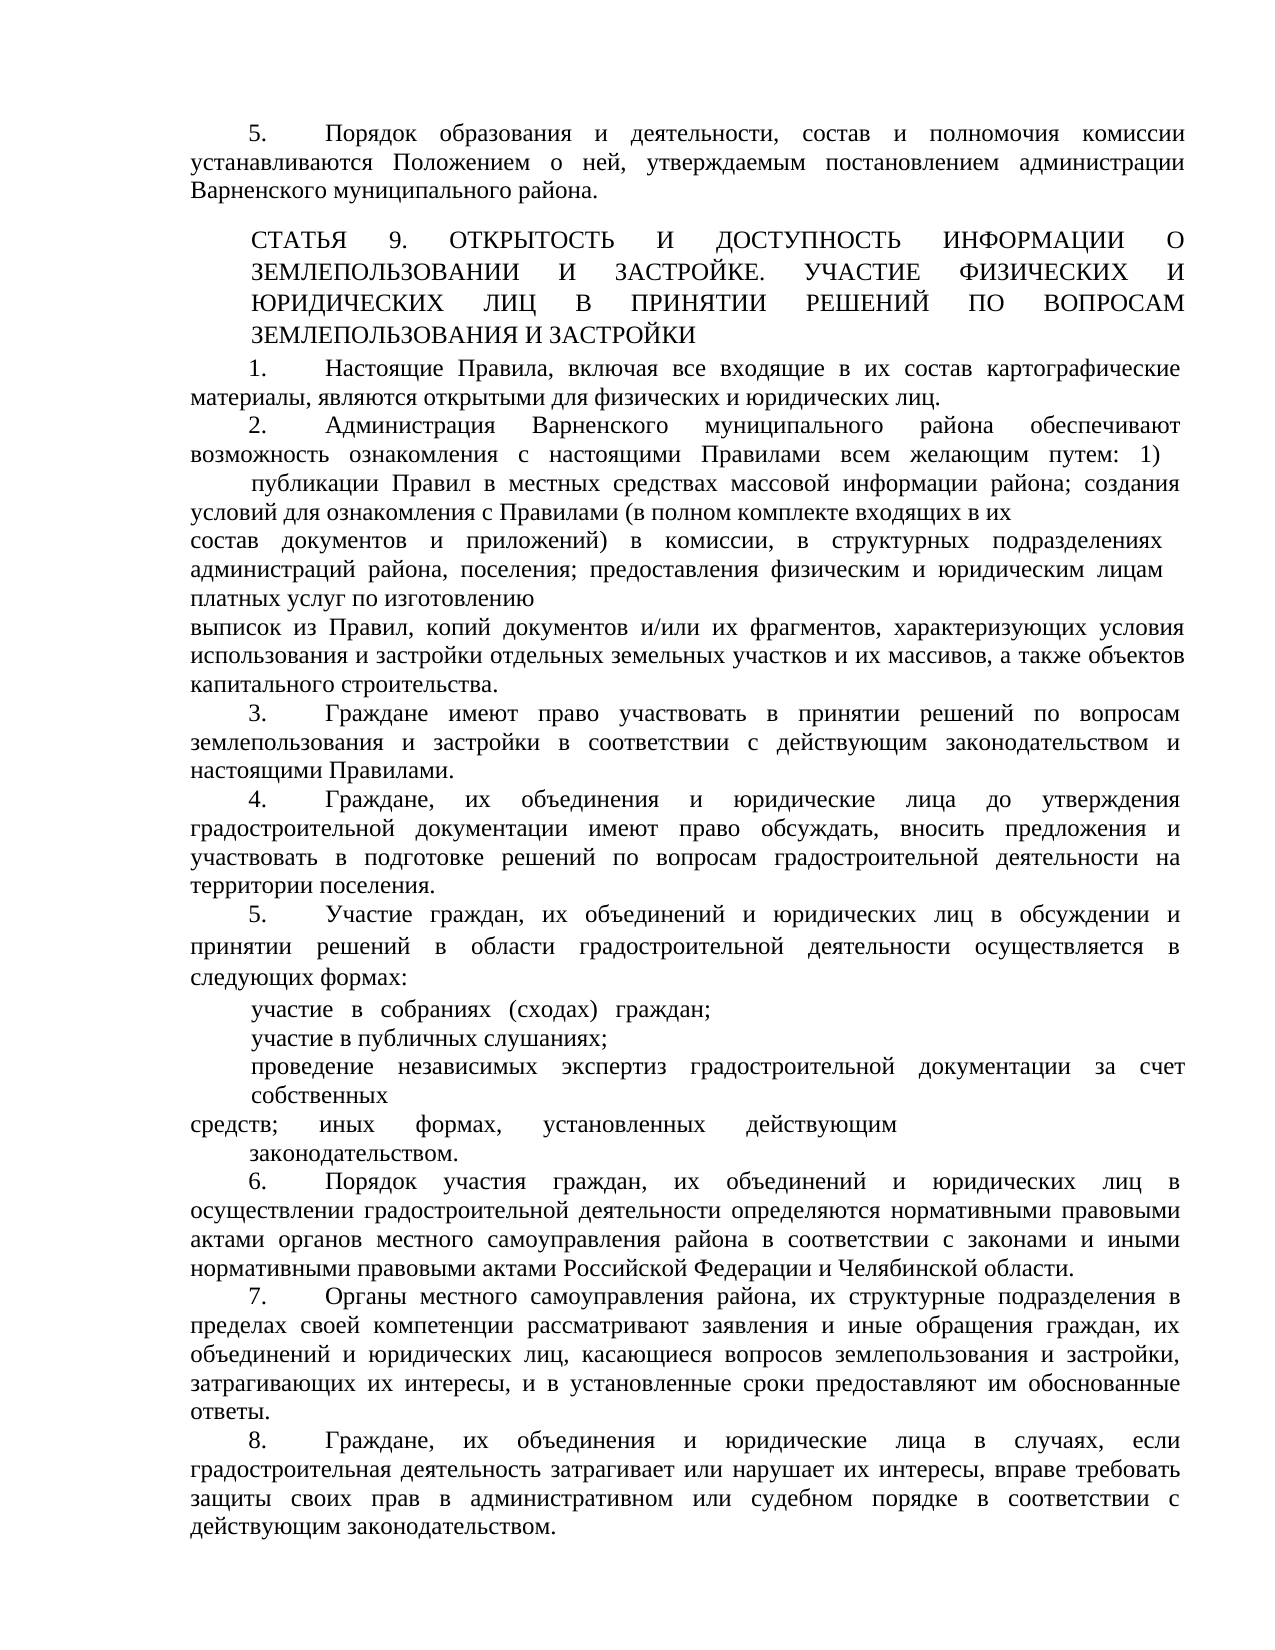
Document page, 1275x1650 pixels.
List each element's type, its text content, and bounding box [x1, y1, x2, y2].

list Администрация Варненского муниципального района обеспечивают возможность ознакомления с настоящими Правилами всем желающим путем: 1) публикации Правил в местных средствах массовой информации района; создания условий для ознакомления с Правилами (в полном комплекте входящих в их [190, 410, 1181, 525]
list Граждане, их объединения и юридические лица в случаях, если градостроительная деятельность затрагивает или нарушает их интересы, вправе требовать защиты своих прав в административном или судебном порядке в соответствии с действующим законодательством. [190, 1425, 1181, 1540]
list Участие граждан, их объединений и юридических лиц в обсуждении и принятии решений в области градостроительной деятельности осуществляется в следующих формах: [190, 899, 1181, 991]
text участие в собраниях (сходах) граждан; участие в публичных слушаниях; [251, 994, 711, 1051]
text состав документов и приложений) в комиссии, в структурных подразделениях администраций района, поселения; предоставления физическим и юридическим лицам платных услуг по изготовлению [190, 525, 1164, 612]
text выписок из Правил, копий документов и/или их фрагментов, характеризующих условия использования и застройки отдельных земельных участков и их массивов, а также объектов капитального строительства. [190, 612, 1186, 698]
text проведение независимых экспертиз градостроительной документации за счет собственных [251, 1051, 1186, 1109]
list Порядок образования и деятельности, состав и полномочия комиссии устанавливаются Положением о ней, утверждаемым постановлением администрации Варненского муниципального района. [190, 118, 1186, 204]
list Граждане имеют право участвовать в принятии решений по вопросам землепользования и застройки в соответствии с действующим законодательством и настоящими Правилами. [190, 698, 1181, 784]
list Граждане, их объединения и юридические лица до утверждения градостроительной документации имеют право обсуждать, вносить предложения и участвовать в подготовке решений по вопросам градостроительной деятельности на территории поселения. [190, 784, 1181, 899]
text средств; иных формах, установленных действующим законодательством. [190, 1109, 897, 1166]
list Настоящие Правила, включая все входящие в их состав картографические материалы, являются открытыми для физических и юридических лиц. [190, 353, 1181, 410]
list Органы местного самоуправления района, их структурные подразделения в пределах своей компетенции рассматривают заявления и иные обращения граждан, их объединений и юридических лиц, касающиеся вопросов землепользования и застройки, затрагивающих их интересы, и в установленные сроки предоставляют им обоснованные ответы. [190, 1281, 1181, 1425]
subtitle СТАТЬЯ 9. ОТКРЫТОСТЬ И ДОСТУПНОСТЬ ИНФОРМАЦИИ О ЗЕМЛЕПОЛЬЗОВАНИИ И ЗАСТРОЙКЕ. УЧАСТИЕ ФИЗИЧЕСКИХ И ЮРИДИЧЕСКИХ ЛИЦ В ПРИНЯТИИ РЕШЕНИЙ ПО ВОПРОСАМ ЗЕМЛЕПОЛЬЗОВАНИЯ И ЗАСТРОЙКИ [251, 225, 1186, 349]
list Порядок участия граждан, их объединений и юридических лиц в осуществлении градостроительной деятельности определяются нормативными правовыми актами органов местного самоуправления района в соответствии с законами и иными нормативными правовыми актами Российской Федерации и Челябинской области. [190, 1166, 1181, 1281]
